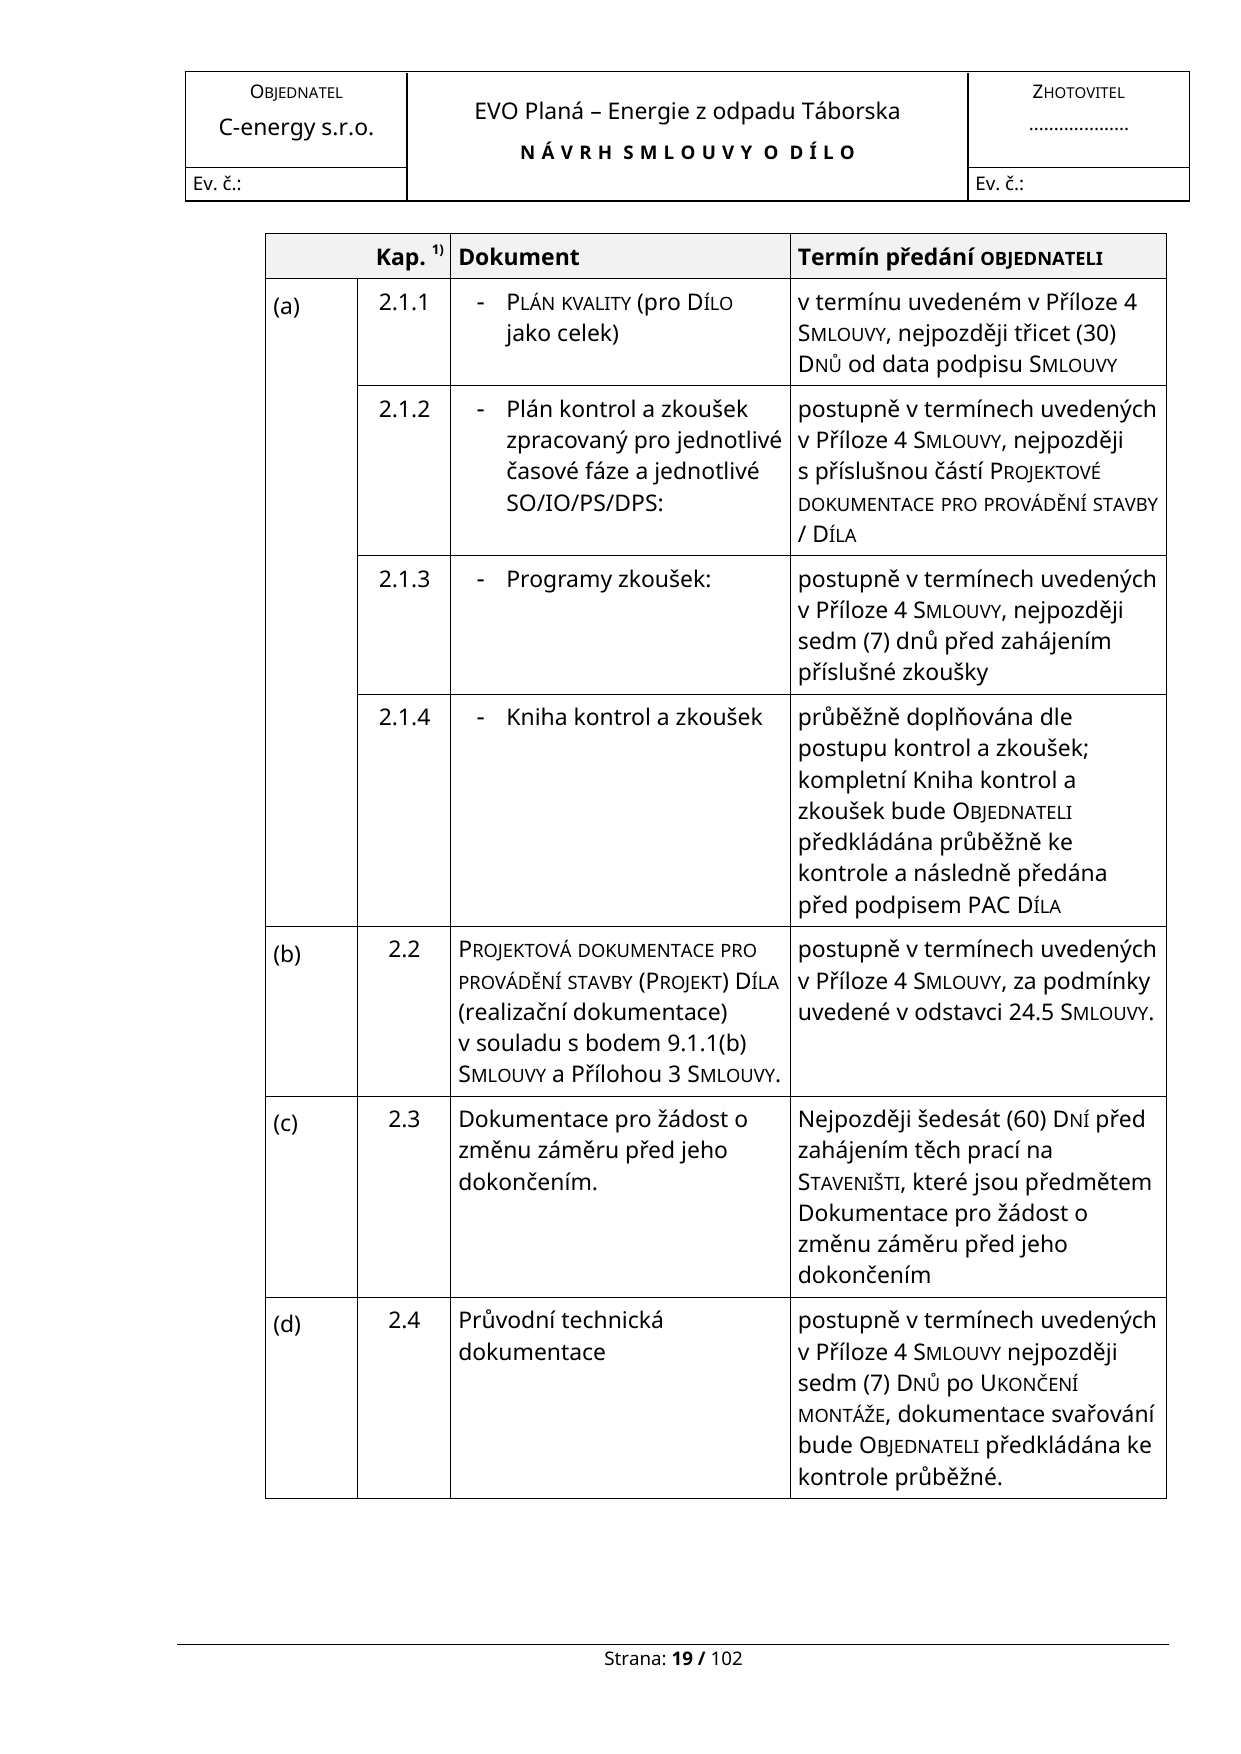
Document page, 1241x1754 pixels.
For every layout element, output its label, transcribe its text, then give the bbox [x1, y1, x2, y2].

table_cell průběžně doplňována dle postupu kontrol a zkoušek; kompletní Kniha kontrol a zkoušek bude Objednateli předkládána průběžně ke kontrole a následně předána před podpisem PAC Díla [791, 695, 1166, 926]
table_cell [266, 1298, 357, 1498]
table_cell postupně v termínech uvedených v Příloze 4 Smlouvy, za podmínky uvedené v odstavci 24.5 Smlouvy. [791, 927, 1166, 1096]
table_cell 2.1.4 [358, 695, 450, 926]
table_cell Plán kvality (pro Dílo jako celek) [451, 279, 790, 385]
table_cell [266, 927, 357, 1096]
table_header Dokument [451, 234, 790, 278]
table_header Kap. 1) [266, 234, 450, 278]
table_cell postupně v termínech uvedených v Příloze 4 Smlouvy, nejpozději s příslušnou částí Projektové dokumentace pro provádění stavby / Díla [791, 386, 1166, 555]
table_cell Programy zkoušek: [451, 556, 790, 694]
table_cell [266, 279, 357, 926]
table_cell Průvodní technická dokumentace [451, 1298, 790, 1498]
table_cell 2.1.2 [358, 386, 450, 555]
table_header Termín předání objednateli [791, 234, 1166, 278]
table_cell Projektová dokumentace pro provádění stavby (Projekt) Díla (realizační dokumentace) v souladu s bodem 9.1(b) Smlouvy a Přílohou 3 Smlouvy. [451, 927, 790, 1096]
table_cell [266, 1097, 357, 1297]
table_cell 2.2 [358, 927, 450, 1096]
table_cell 2.3 [358, 1097, 450, 1297]
table_cell 2.1.1 [358, 279, 450, 385]
table_cell Plán kontrol a zkoušek zpracovaný pro jednotlivé časové fáze a jednotlivé SO/IO/PS/DPS: [451, 386, 790, 555]
table_cell 2.1.3 [358, 556, 450, 694]
table_cell postupně v termínech uvedených v Příloze 4 Smlouvy, nejpozději sedm (7) dnů před zahájením příslušné zkoušky [791, 556, 1166, 694]
table_cell postupně v termínech uvedených v Příloze 4 Smlouvy nejpozději sedm (7) Dnů po Ukončení montáže, dokumentace svařování bude Objednateli předkládána ke kontrole průběžné. [791, 1298, 1166, 1498]
table_cell v termínu uvedeném v Příloze 4 Smlouvy, nejpozději třicet (30) Dnů od data podpisu Smlouvy [791, 279, 1166, 385]
table_cell Kniha kontrol a zkoušek [451, 695, 790, 926]
table_cell 2.4 [358, 1298, 450, 1498]
table_cell Nejpozději šedesát (60) Dní před zahájením těch prací na Staveništi, které jsou předmětem Dokumentace pro žádost o změnu záměru před jeho dokončením [791, 1097, 1166, 1297]
table_cell Dokumentace pro žádost o změnu záměru před jeho dokončením. [451, 1097, 790, 1297]
